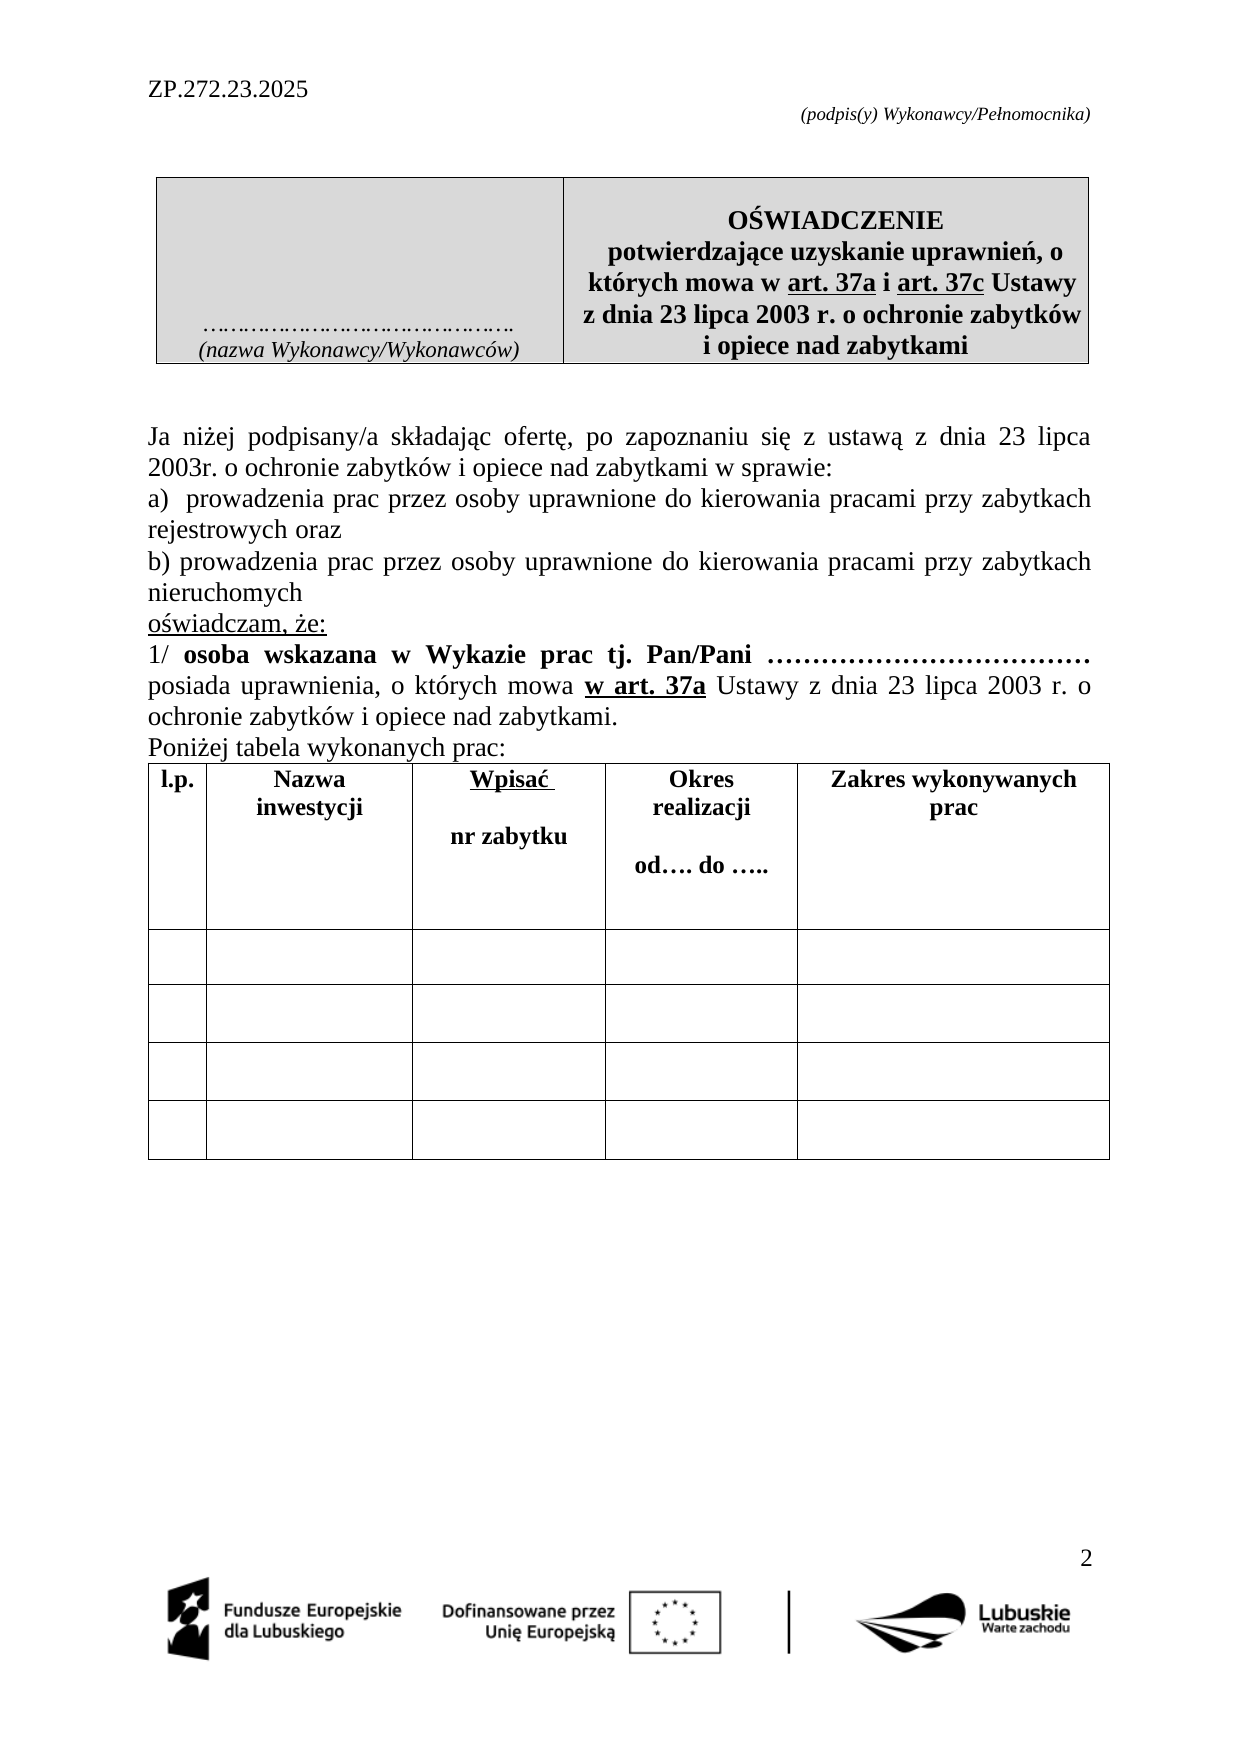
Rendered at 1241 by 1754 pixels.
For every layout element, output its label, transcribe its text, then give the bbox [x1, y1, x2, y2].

table_header l.p. [149, 764, 206, 929]
table_cell [413, 930, 605, 984]
table_header Wpisać nr zabytku [413, 764, 605, 929]
table_cell [207, 985, 412, 1042]
table_cell [413, 985, 605, 1042]
table_cell [606, 1101, 797, 1159]
text Ja niżej podpisany/a składając ofertę, po zapoznaniu się z ustawą z dnia 23 lipca 2003r. o ochronie zabytków i opiece nad zabytkami w sprawie: [148, 420, 1092, 482]
table_cell [207, 1043, 412, 1100]
table_cell [413, 1043, 605, 1100]
table_cell [798, 1101, 1109, 1159]
text (podpis(y) Wykonawcy/Pełnomocnika) [148, 103, 1092, 124]
text Poniżej tabela wykonanych prac: [148, 731, 1092, 763]
table_cell [798, 1043, 1109, 1100]
table_cell [149, 985, 206, 1042]
table_cell [149, 930, 206, 984]
table_header ………………………………………. (nazwa Wykonawcy/Wykonawców) [157, 178, 563, 362]
table_cell [413, 1101, 605, 1159]
table_cell [798, 930, 1109, 984]
table_cell [798, 985, 1109, 1042]
text oświadczam, że: [148, 607, 1092, 638]
table_cell [149, 1043, 206, 1100]
table_header OŚWIADCZENIE potwierdzające uzyskanie uprawnień, o których mowa w art. 37a i art. 37c Ustawy z dnia 23 lipca 2003 r. o ochronie zabytków i opiece nad zabytkami [564, 178, 1088, 362]
table_header Okres realizacji od…. do ….. [606, 764, 797, 929]
table_cell [606, 1043, 797, 1100]
table_header Nazwa inwestycji [207, 764, 412, 929]
table_cell [207, 1101, 412, 1159]
text 1/ osoba wskazana w Wykazie prac tj. Pan/Pani ……………………………… posiada uprawnienia, o których mowa w art. 37a Ustawy z dnia 23 lipca 2003 r. o ochronie zabytków i opiece nad zabytkami. [148, 638, 1092, 731]
picture [147, 1571, 1093, 1681]
table_cell [149, 1101, 206, 1159]
text a) prowadzenia prac przez osoby uprawnione do kierowania pracami przy zabytkach rejestrowych oraz [148, 482, 1092, 544]
text b) prowadzenia prac przez osoby uprawnione do kierowania pracami przy zabytkach nieruchomych [148, 544, 1092, 607]
table_cell [606, 930, 797, 984]
table_cell [207, 930, 412, 984]
table_cell [606, 985, 797, 1042]
table_header Zakres wykonywanych prac [798, 764, 1109, 929]
